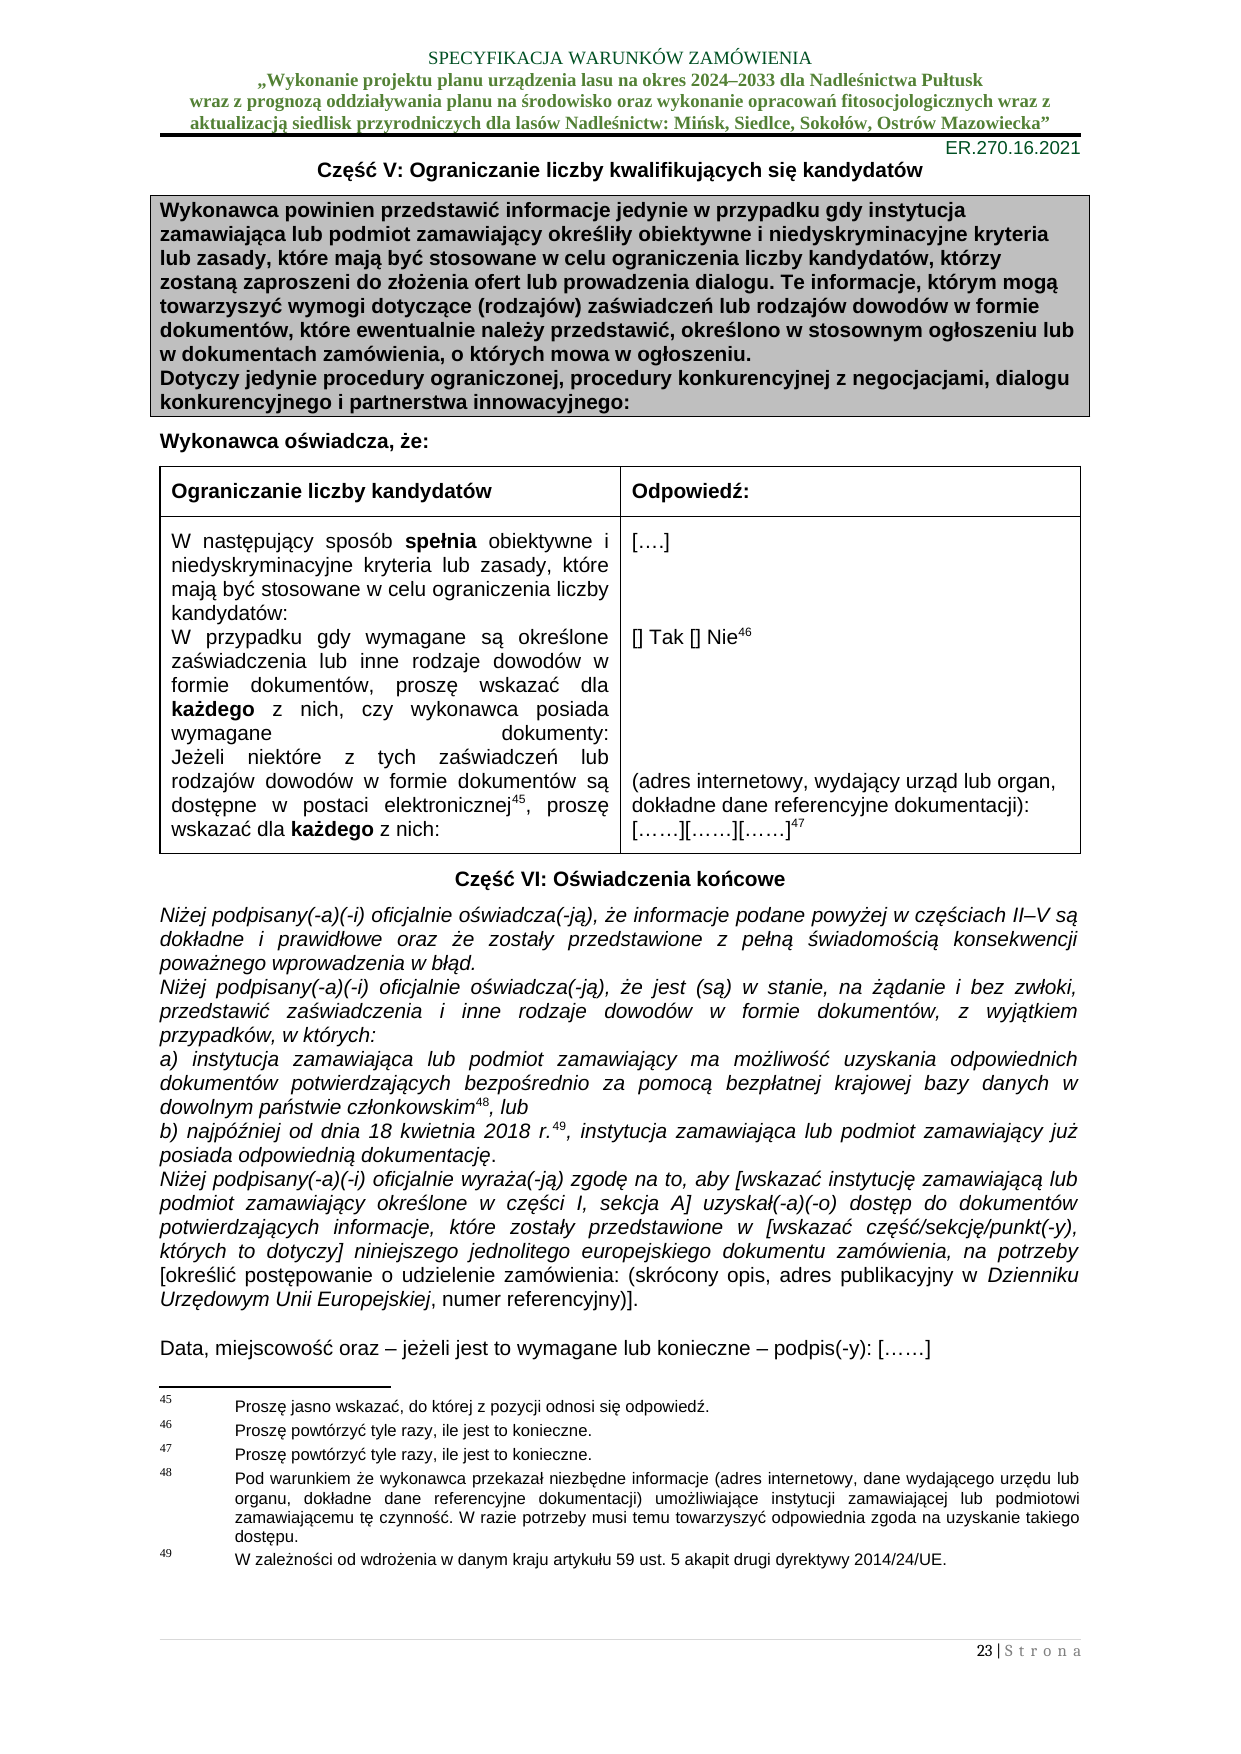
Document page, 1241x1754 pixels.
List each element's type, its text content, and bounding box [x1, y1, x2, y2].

text Niżej podpisany(-a)(-i) oficjalnie oświadcza(-ją), że jest (są) w stanie, na żądanie i bez zwłoki, przedstawić zaświadczenia i inne rodzaje dowodów w formie dokumentów, z wyjątkiem przypadków, w których: [159, 975, 1081, 1047]
table_cell [….] [] Tak [] Nie (adres internetowy, wydający urząd lub organ, dokładne dane referencyjne dokumentacji): [……][……][……] [621, 517, 1080, 853]
text b) najpóźniej od dnia 18 kwietnia 2018 r., instytucja zamawiająca lub podmiot zamawiający już posiada odpowiednią dokumentację. [159, 1119, 1081, 1167]
text Niżej podpisany(-a)(-i) oficjalnie wyraża(-ją) zgodę na to, aby [wskazać instytucję zamawiającą lub podmiot zamawiający określone w części I, sekcja A] uzyskał(-a)(-o) dostęp do dokumentów potwierdzających informacje, które zostały przedstawione w [wskazać część/sekcję/punkt(-y), których to dotyczy] niniejszego jednolitego europejskiego dokumentu zamówienia, na potrzeby [określić postępowanie o udzielenie zamówienia: (skrócony opis, adres publikacyjny w Dzienniku Urzędowym Unii Europejskiej, numer referencyjny)]. [159, 1167, 1081, 1310]
table_header Odpowiedź: [621, 467, 1080, 516]
table_header Ograniczanie liczby kandydatów [161, 467, 620, 516]
text Niżej podpisany(-a)(-i) oficjalnie oświadcza(-ją), że informacje podane powyżej w częściach II–V są dokładne i prawidłowe oraz że zostały przedstawione z pełną świadomością konsekwencji poważnego wprowadzenia w błąd. [159, 903, 1081, 975]
text Data, miejscowość oraz – jeżeli jest to wymagane lub konieczne – podpis(-y): [……] [159, 1335, 1081, 1359]
table_cell W następujący sposób spełnia obiektywne i niedyskryminacyjne kryteria lub zasady, które mają być stosowane w celu ograniczenia liczby kandydatów: W przypadku gdy wymagane są określone zaświadczenia lub inne rodzaje dowodów w formie dokumentów, proszę wskazać dla każdego z nich, czy wykonawca posiada wymagane dokumenty: Jeżeli niektóre z tych zaświadczeń lub rodzajów dowodów w formie dokumentów są dostępne w postaci elektronicznej, proszę wskazać dla każdego z nich: [161, 517, 620, 853]
text a) instytucja zamawiająca lub podmiot zamawiający ma możliwość uzyskania odpowiednich dokumentów potwierdzających bezpośrednio za pomocą bezpłatnej krajowej bazy danych w dowolnym państwie członkowskim, lub [159, 1047, 1081, 1119]
text Wykonawca powinien przedstawić informacje jedynie w przypadku gdy instytucja zamawiająca lub podmiot zamawiający określiły obiektywne i niedyskryminacyjne kryteria lub zasady, które mają być stosowane w celu ograniczenia liczby kandydatów, którzy zostaną zaproszeni do złożenia ofert lub prowadzenia dialogu. Te informacje, którym mogą towarzyszyć wymogi dotyczące (rodzajów) zaświadczeń lub rodzajów dowodów w formie dokumentów, które ewentualnie należy przedstawić, określono w stosownym ogłoszeniu lub w dokumentach zamówienia, o których mowa w ogłoszeniu. Dotyczy jedynie procedury ograniczonej, procedury konkurencyjnej z negocjacjami, dialogu konkurencyjnego i partnerstwa innowacyjnego: [151, 196, 1089, 416]
text Część V: Ograniczanie liczby kwalifikujących się kandydatów [159, 158, 1081, 182]
text Część VI: Oświadczenia końcowe [159, 867, 1081, 891]
text Wykonawca oświadcza, że: [159, 429, 1081, 453]
